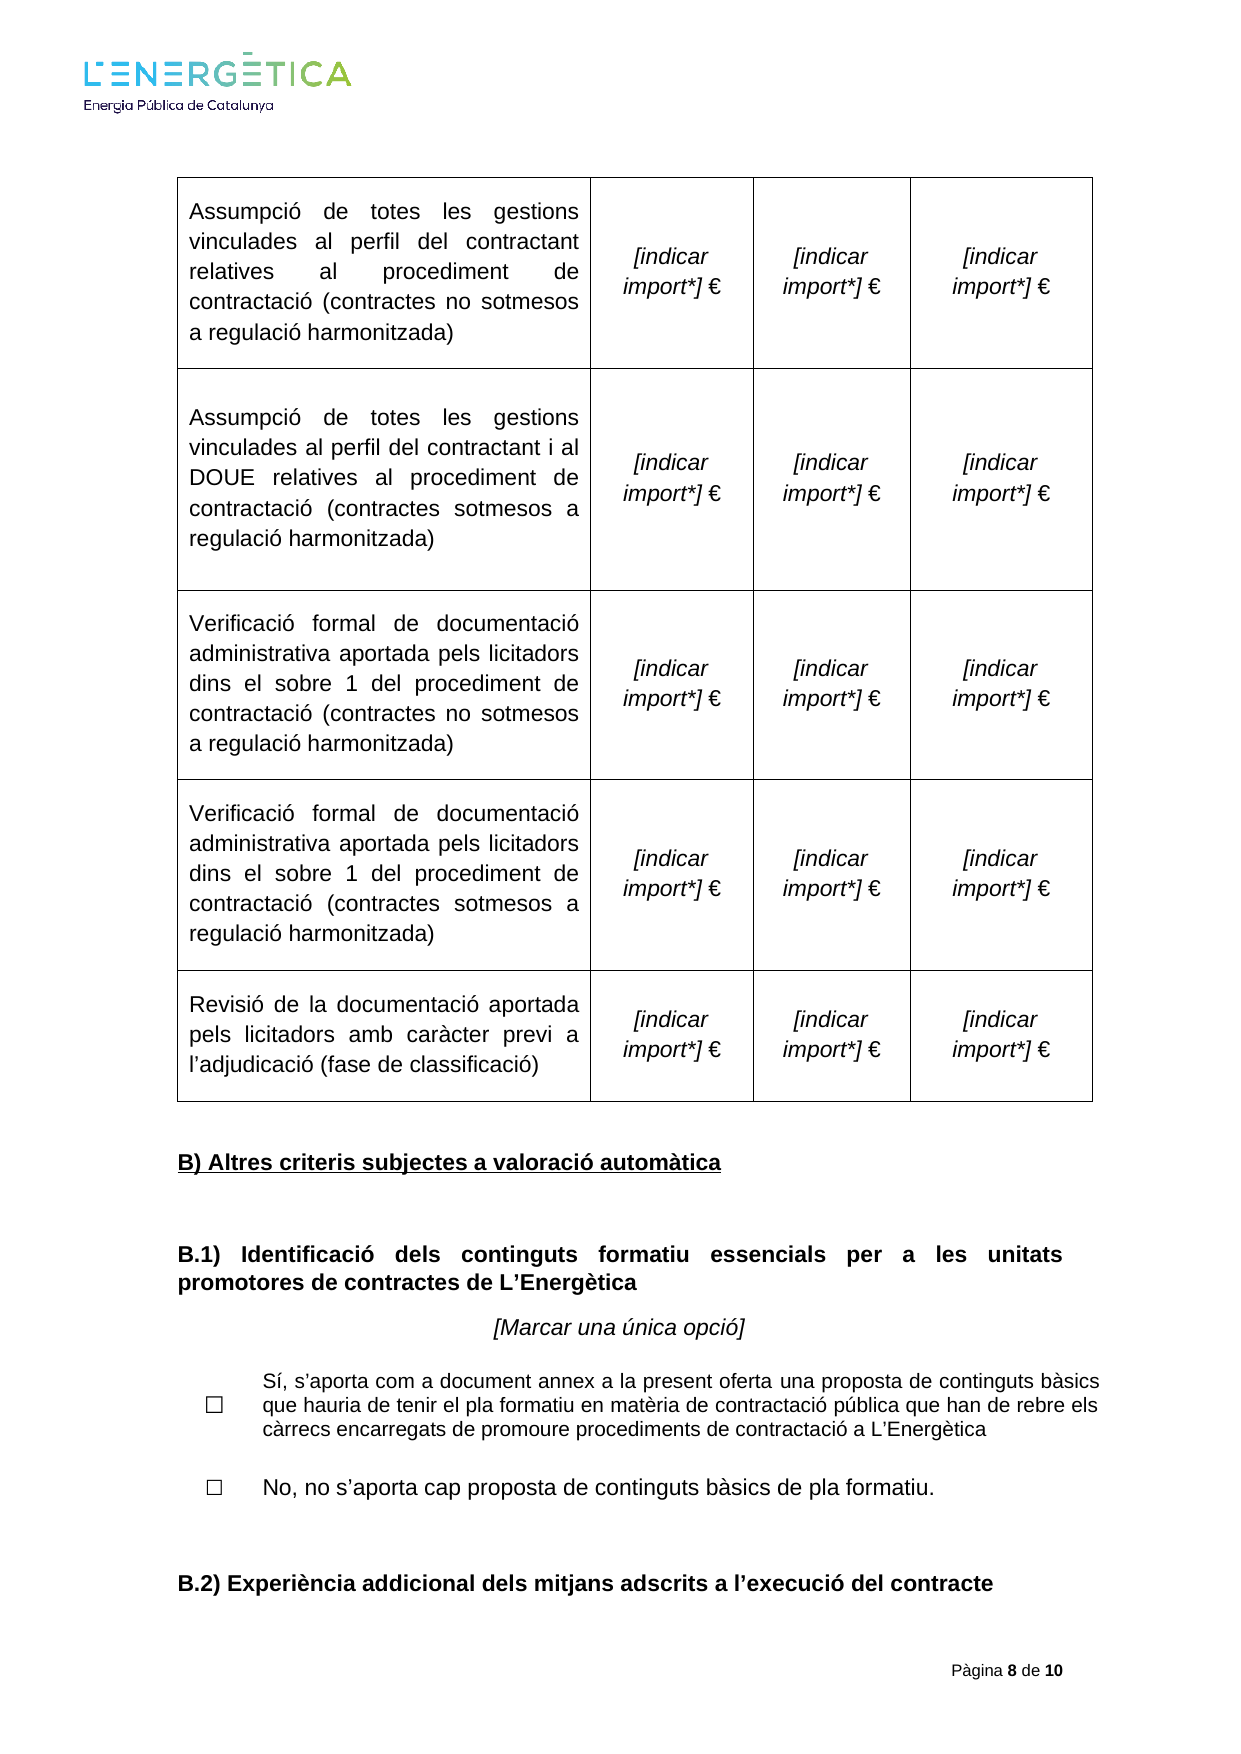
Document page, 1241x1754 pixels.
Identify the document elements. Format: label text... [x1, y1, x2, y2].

table_cell [indicar import*] € [754, 780, 910, 970]
subtitle B.2) Experiència addicional dels mitjans adscrits a l’execució del contracte [177, 1570, 1063, 1596]
table_cell [indicar import*] € [591, 369, 753, 590]
table_cell [indicar import*] € [754, 178, 910, 368]
table_cell [indicar import*] € [911, 971, 1092, 1101]
table_cell No, no s’aporta cap proposta de continguts bàsics de pla formatiu. [251, 1450, 1111, 1525]
text B) Altres criteris subjectes a valoració automàtica [177, 1149, 1063, 1175]
table_cell [indicar import*] € [911, 178, 1092, 368]
table_cell [indicar import*] € [754, 369, 910, 590]
table_cell Assumpció de totes les gestions vinculades al perfil del contractant i al DOUE relatives al procediment de contractació (contractes sotmesos a regulació harmonitzada) [178, 369, 590, 590]
table_cell Verificació formal de documentació administrativa aportada pels licitadors dins el sobre 1 del procediment de contractació (contractes no sotmesos a regulació harmonitzada) [178, 591, 590, 779]
subtitle B.1) [177, 1241, 1063, 1296]
table_cell [indicar import*] € [591, 178, 753, 368]
table_cell [indicar import*] € [591, 780, 753, 970]
table_header Sí, s’aporta com a document annex a la present oferta una proposta de continguts bàsics que hauria de tenir el pla formatiu en matèria de contractació pública que han de rebre els càrrecs encarregats de promoure procediments de contractació a L’Energètica [251, 1360, 1111, 1449]
table_cell [indicar import*] € [754, 591, 910, 779]
table_cell Revisió de la documentació aportada pels licitadors amb caràcter previ a l’adjudicació (fase de classificació) [178, 971, 590, 1101]
table_cell Assumpció de totes les gestions vinculades al perfil del contractant relatives al procediment de contractació (contractes no sotmesos a regulació harmonitzada) [178, 178, 590, 368]
table_cell Verificació formal de documentació administrativa aportada pels licitadors dins el sobre 1 del procediment de contractació (contractes sotmesos a regulació harmonitzada) [178, 780, 590, 970]
table_cell [indicar import*] € [911, 780, 1092, 970]
table_cell [indicar import*] € [591, 971, 753, 1101]
table_cell [indicar import*] € [591, 591, 753, 779]
table_cell [indicar import*] € [911, 369, 1092, 590]
table_cell [indicar import*] € [911, 591, 1092, 779]
text [Marcar una única opció] [177, 1314, 1063, 1341]
table_cell [indicar import*] € [754, 971, 910, 1101]
picture [54, 24, 380, 147]
